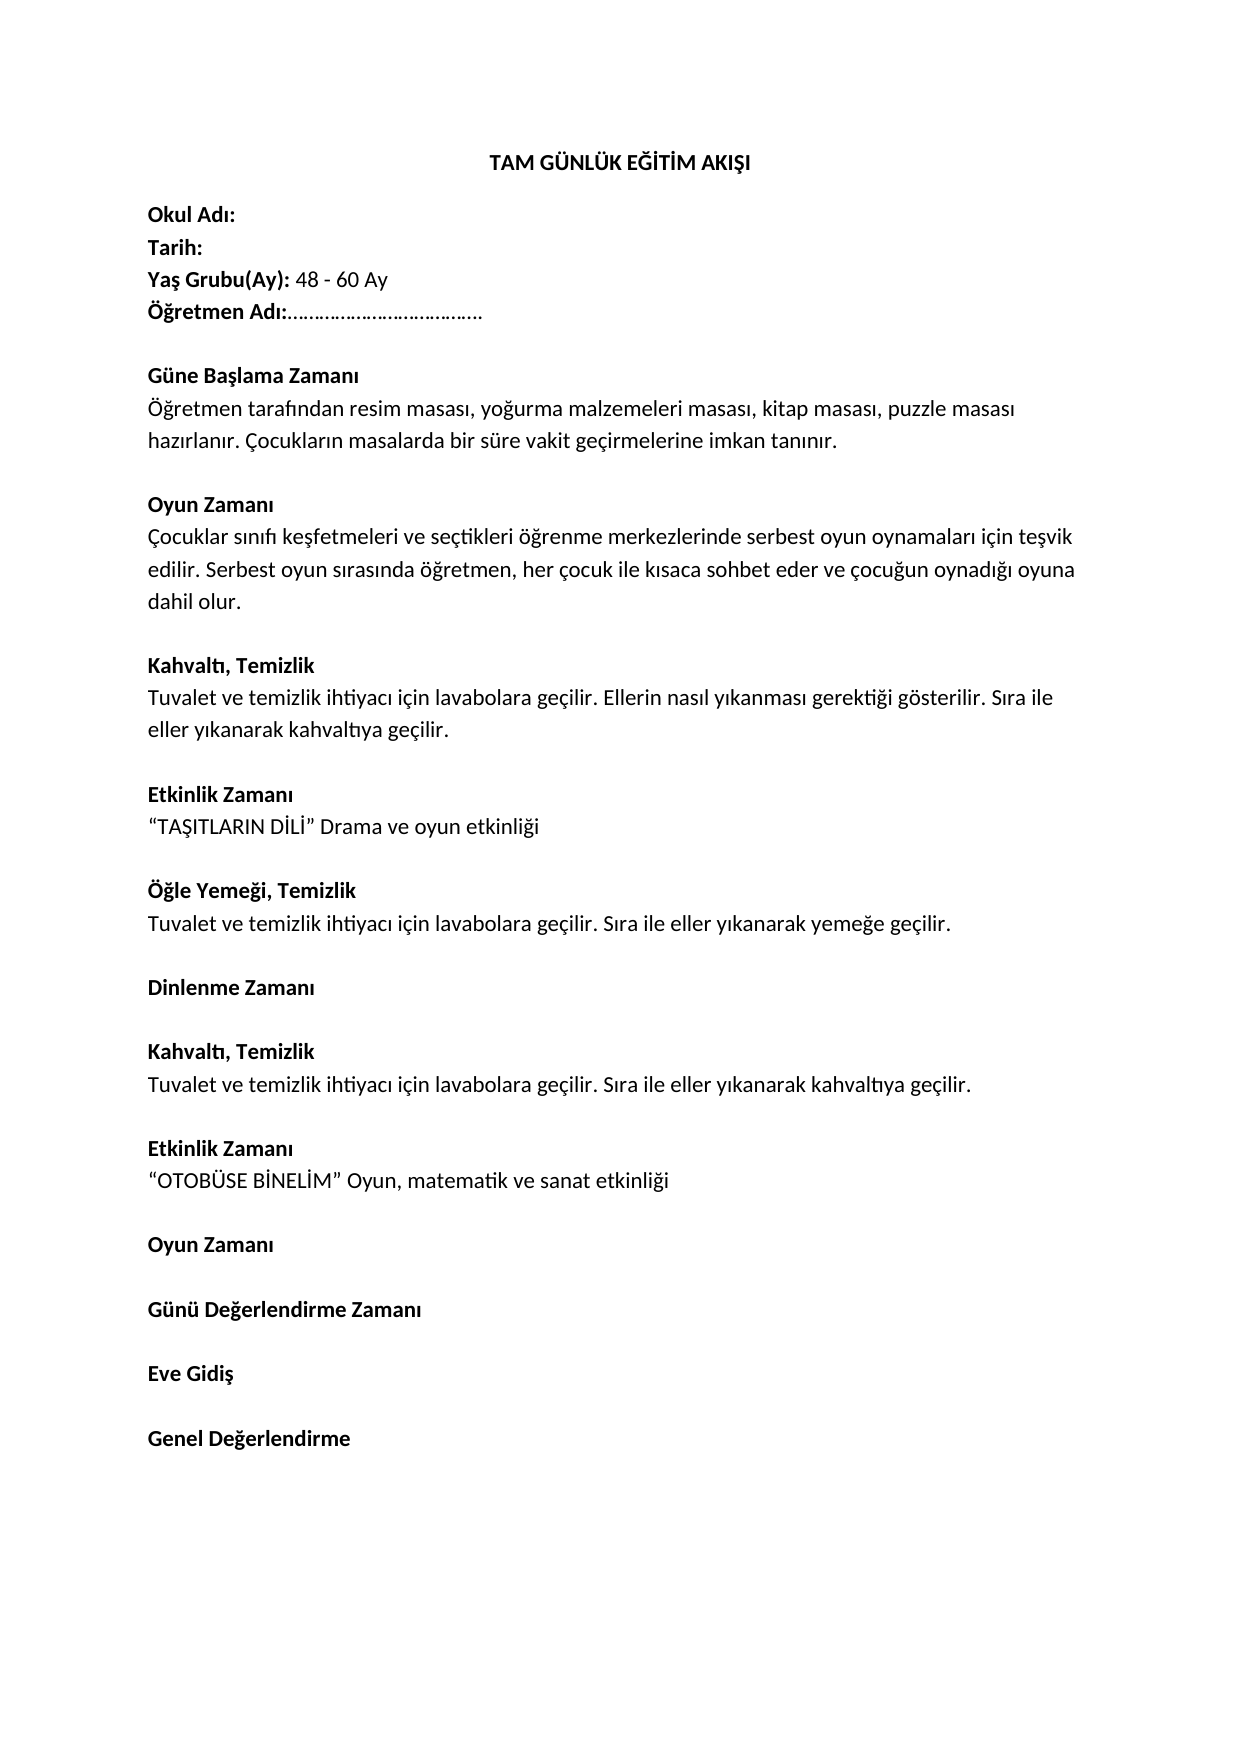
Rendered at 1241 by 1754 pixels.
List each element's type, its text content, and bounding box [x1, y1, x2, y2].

text Öğle Yemeği, Temizlik [148, 877, 1093, 904]
text Yaş Grubu(Ay): 48 - 60 Ay [148, 265, 1093, 293]
text Dinlenme Zamanı [148, 973, 1093, 1001]
text Oyun Zamanı [148, 490, 1093, 518]
text Öğretmen Adı:………………………………. [148, 297, 1093, 325]
text TAM GÜNLÜK EĞİTİM AKIŞI [148, 148, 1093, 176]
text Etkinlik Zamanı [148, 1134, 1093, 1162]
text Etkinlik Zamanı [148, 780, 1093, 808]
text Kahvaltı, Temizlik [148, 1037, 1093, 1066]
text Tuvalet ve temizlik ihtiyacı için lavabolara geçilir. Ellerin nasıl yıkanması gerektiği gösterilir. Sıra ile eller yıkanarak kahvaltıya geçilir. [148, 683, 1093, 744]
text “OTOBÜSE BİNELİM” Oyun, matematik ve sanat etkinliği [148, 1166, 1093, 1194]
text Günü Değerlendirme Zamanı [148, 1295, 1093, 1323]
text Çocuklar sınıfı keşfetmeleri ve seçtikleri öğrenme merkezlerinde serbest oyun oynamaları için teşvik edilir. Serbest oyun sırasında öğretmen, her çocuk ile kısaca sohbet eder ve çocuğun oynadığı oyuna dahil olur. [148, 522, 1093, 615]
text Öğretmen tarafından resim masası, yoğurma malzemeleri masası, kitap masası, puzzle masası hazırlanır. Çocukların masalarda bir süre vakit geçirmelerine imkan tanınır. [148, 394, 1093, 454]
text “TAŞITLARIN DİLİ” Drama ve oyun etkinliği [148, 812, 1093, 840]
text Oyun Zamanı [148, 1231, 1093, 1259]
text Okul Adı: [148, 201, 1093, 229]
text Güne Başlama Zamanı [148, 362, 1093, 389]
text Kahvaltı, Temizlik [148, 651, 1093, 679]
text Eve Gidiş [148, 1359, 1093, 1387]
text Genel Değerlendirme [148, 1424, 1093, 1452]
text Tuvalet ve temizlik ihtiyacı için lavabolara geçilir. Sıra ile eller yıkanarak kahvaltıya geçilir. [148, 1070, 1093, 1098]
text Tuvalet ve temizlik ihtiyacı için lavabolara geçilir. Sıra ile eller yıkanarak yemeğe geçilir. [148, 909, 1093, 937]
text Tarih: [148, 233, 1093, 261]
